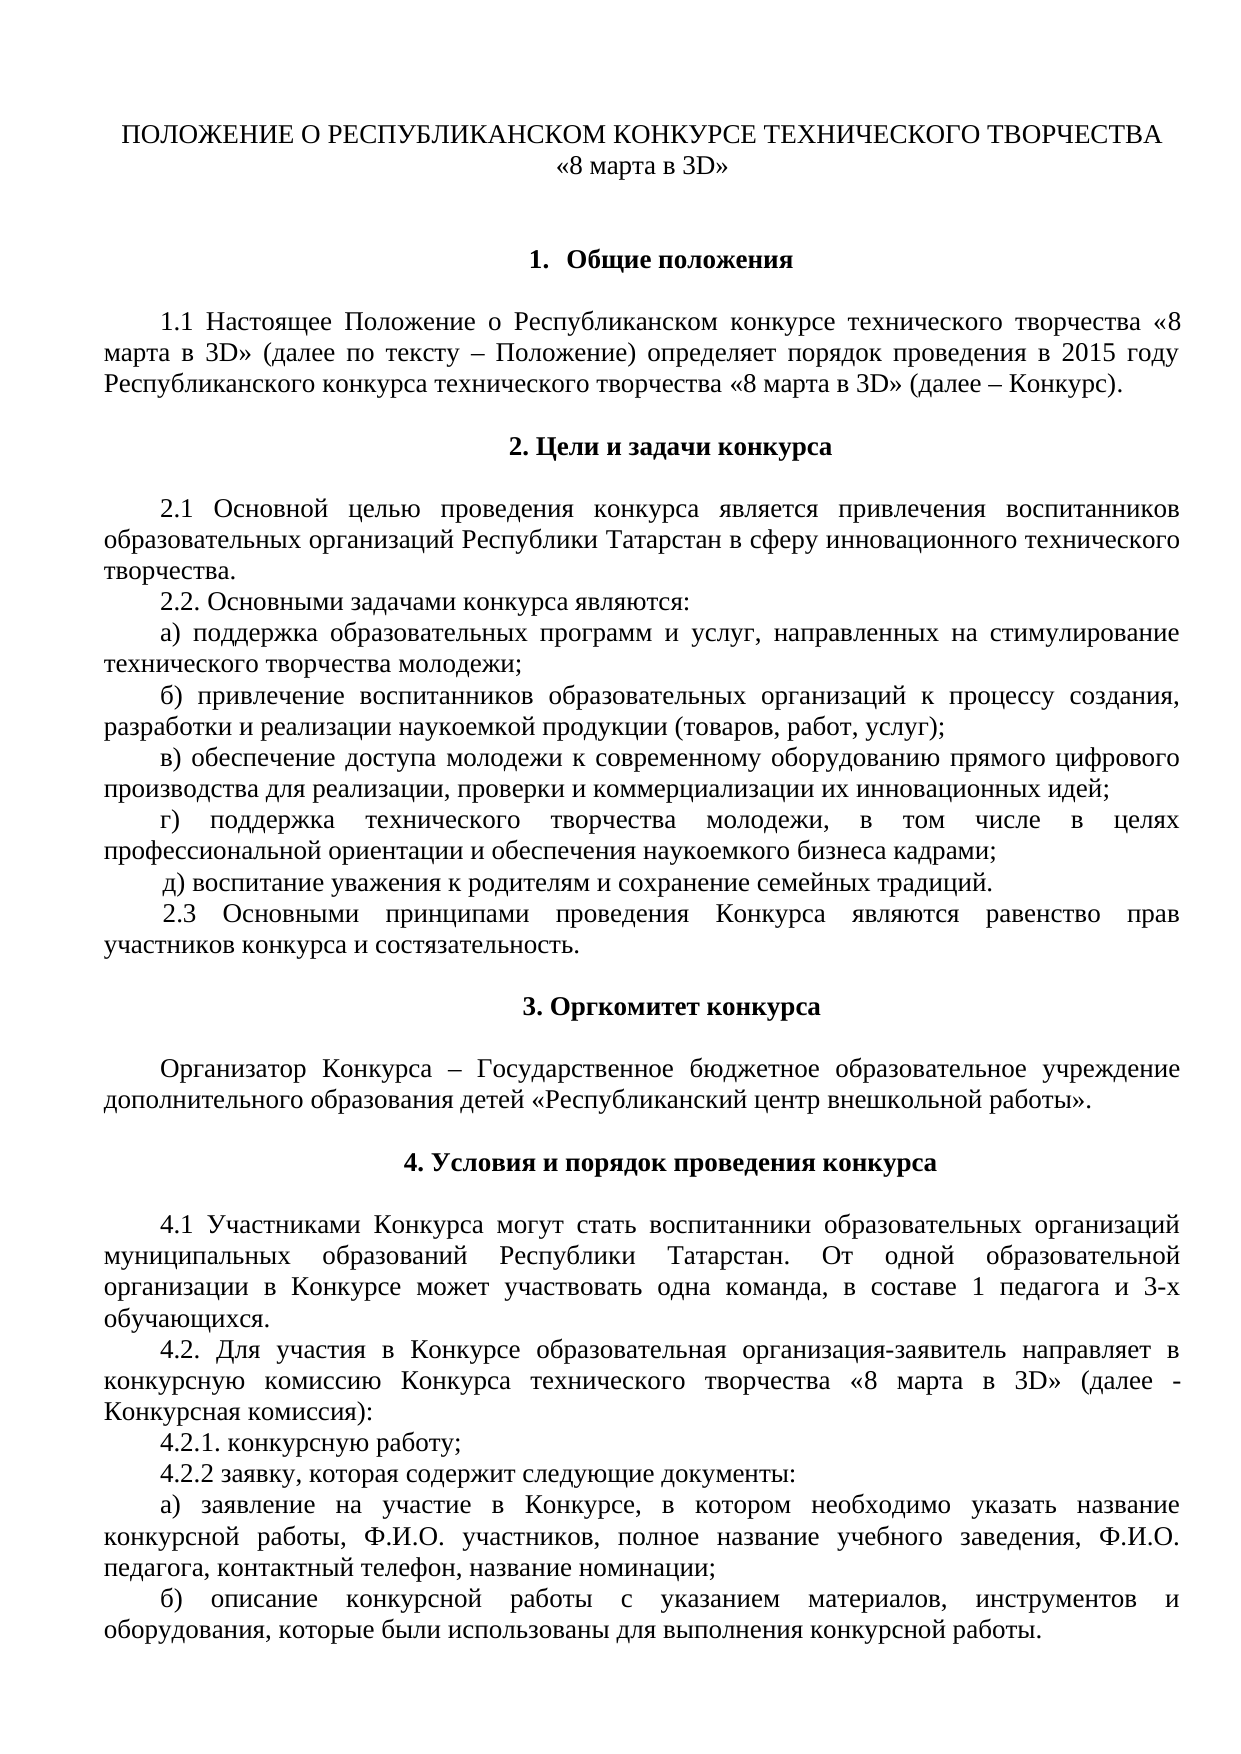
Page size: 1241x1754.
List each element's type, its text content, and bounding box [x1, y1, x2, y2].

text а) заявление на участие в Конкурсе, в котором необходимо указать название конкурсной работы, Ф.И.О. участников, полное название учебного заведения, Ф.И.О. педагога, контактный телефон, название номинации; [103, 1488, 1181, 1582]
text ПОЛОЖЕНИЕ О РЕСПУБЛИКАНСКОМ КОНКУРСЕ ТЕХНИЧЕСКОГО ТВОРЧЕСТВА [103, 118, 1181, 149]
text 4.2.1. конкурсную работу; [103, 1426, 1181, 1457]
text 4.2. Для участия в Конкурсе образовательная организация-заявитель направляет в конкурсную комиссию Конкурса технического творчества «8 марта в 3D» (далее - Конкурсная комиссия): [103, 1333, 1181, 1426]
text б) привлечение воспитанников образовательных организаций к процессу создания, разработки и реализации наукоемкой продукции (товаров, работ, услуг); [103, 679, 1181, 741]
text 2.2. Основными задачами конкурса являются: [103, 585, 1181, 616]
text 4.2.2 заявку, которая содержит следующие документы: [103, 1457, 1181, 1488]
text 2. Цели и задачи конкурса [103, 429, 1181, 461]
text «8 марта в 3D» [103, 149, 1181, 180]
text 4.1 Участниками Конкурса могут стать воспитанники образовательных организаций муниципальных образований Республики Татарстан. От одной образовательной организации в Конкурсе может участвовать одна команда, в составе 1 педагога и 3-х обучающихся. [103, 1208, 1181, 1333]
text 3. Оргкомитет конкурса [103, 990, 1181, 1021]
text 4. Условия и порядок проведения конкурса [103, 1146, 1181, 1177]
text а) поддержка образовательных программ и услуг, направленных на стимулирование технического творчества молодежи; [103, 616, 1181, 679]
text д) воспитание уважения к родителям и сохранение семейных традиций. [103, 866, 1181, 897]
text б) описание конкурсной работы с указанием материалов, инструментов и оборудования, которые были использованы для выполнения конкурсной работы. [103, 1582, 1181, 1644]
text 2.1 Основной целью проведения конкурса является привлечения воспитанников образовательных организаций Республики Татарстан в сферу инновационного технического творчества. [103, 492, 1181, 585]
text 1.1 Настоящее Положение о Республиканском конкурсе технического творчества «8 марта в 3D» (далее по тексту – Положение) определяет порядок проведения в 2015 году Республиканского конкурса технического творчества «8 марта в 3D» (далее – Конкурс). [103, 305, 1181, 398]
text Организатор Конкурса – Государственное бюджетное образовательное учреждение дополнительного образования детей «Республиканский центр внешкольной работы». [103, 1052, 1181, 1115]
text 2.3 Основными принципами проведения Конкурса являются равенство прав участников конкурса и состязательность. [103, 897, 1181, 959]
text в) обеспечение доступа молодежи к современному оборудованию прямого цифрового производства для реализации, проверки и коммерциализации их инновационных идей; [103, 741, 1181, 803]
list Общие положения [141, 243, 1181, 274]
text г) поддержка технического творчества молодежи, в том числе в целях профессиональной ориентации и обеспечения наукоемкого бизнеса кадрами; [103, 803, 1181, 866]
